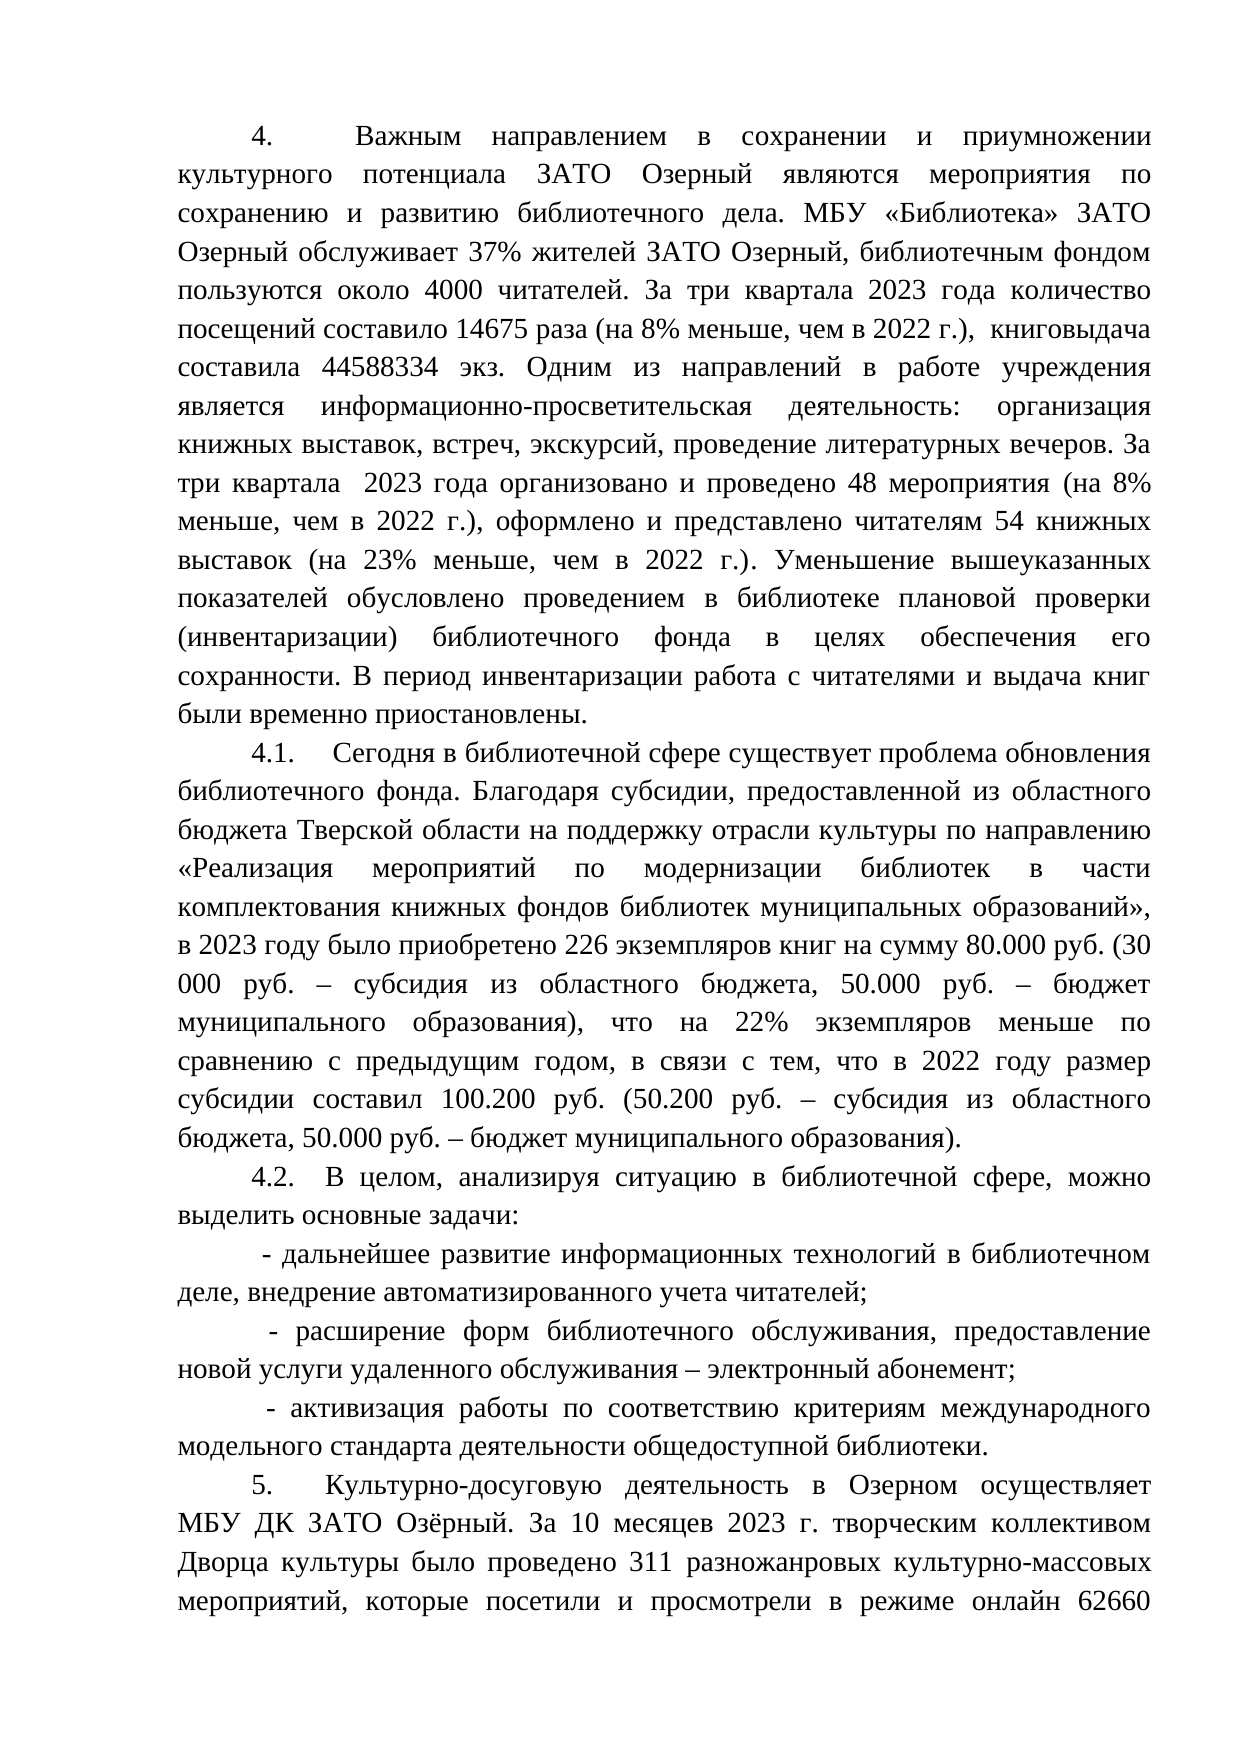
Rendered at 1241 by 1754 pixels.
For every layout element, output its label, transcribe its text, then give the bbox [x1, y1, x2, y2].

text 4.2. В целом, анализируя ситуацию в библиотечной сфере, можно выделить основные задачи: [177, 1159, 1152, 1231]
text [177, 1467, 1152, 1616]
text 4.1. Сегодня в библиотечной сфере существует проблема обновления библиотечного фонда. Благодаря субсидии, предоставленной из областного бюджета Тверской области на поддержку отрасли культуры по направлению «Реализация мероприятий по модернизации библиотек в части комплектования книжных фондов библиотек муниципальных образований», в 2023 году было приобретено 226 экземпляров книг на сумму 80.000 руб. (30 000 руб. – субсидия из областного бюджета, 50.000 руб. – бюджет муниципального образования), что на 22% экземпляров меньше по сравнению с предыдущим годом, в связи с тем, что в 2022 году размер субсидии составил 100.200 руб. (50.200 руб. – субсидия из областного бюджета, 50.000 руб. – бюджет муниципального образования). [177, 735, 1152, 1154]
text 4. Важным направлением в сохранении и приумножении культурного потенциала ЗАТО Озерный являются мероприятия по сохранению и развитию библиотечного дела. МБУ «Библиотека» ЗАТО Озерный обслуживает 37% жителей ЗАТО Озерный, библиотечным фондом пользуются около 4000 читателей. За три квартала 2023 года количество посещений составило 14675 раза (на 8% меньше, чем в 2022 г.), книговыдача составила 44588334 экз. Одним из направлений в работе учреждения является информационно-просветительская деятельность: организация книжных выставок, встреч, экскурсий, проведение литературных вечеров. За три квартала 2023 года организовано и проведено 48 мероприятия (на 8% меньше, чем в 2022 г.), оформлено и представлено читателям 54 книжных выставок (на 23% меньше, чем в 2022 г.). Уменьшение вышеуказанных показателей обусловлено проведением в библиотеке плановой проверки (инвентаризации) библиотечного фонда в целях обеспечения его сохранности. В период инвентаризации работа с читателями и выдача книг были временно приостановлены. [177, 118, 1152, 730]
text - дальнейшее развитие информационных технологий в библиотечном деле, внедрение автоматизированного учета читателей; [177, 1236, 1152, 1308]
text - активизация работы по соответствию критериям международного модельного стандарта деятельности общедоступной библиотеки. [177, 1390, 1152, 1462]
text - расширение форм библиотечного обслуживания, предоставление новой услуги удаленного обслуживания – электронный абонемент; [177, 1313, 1152, 1385]
